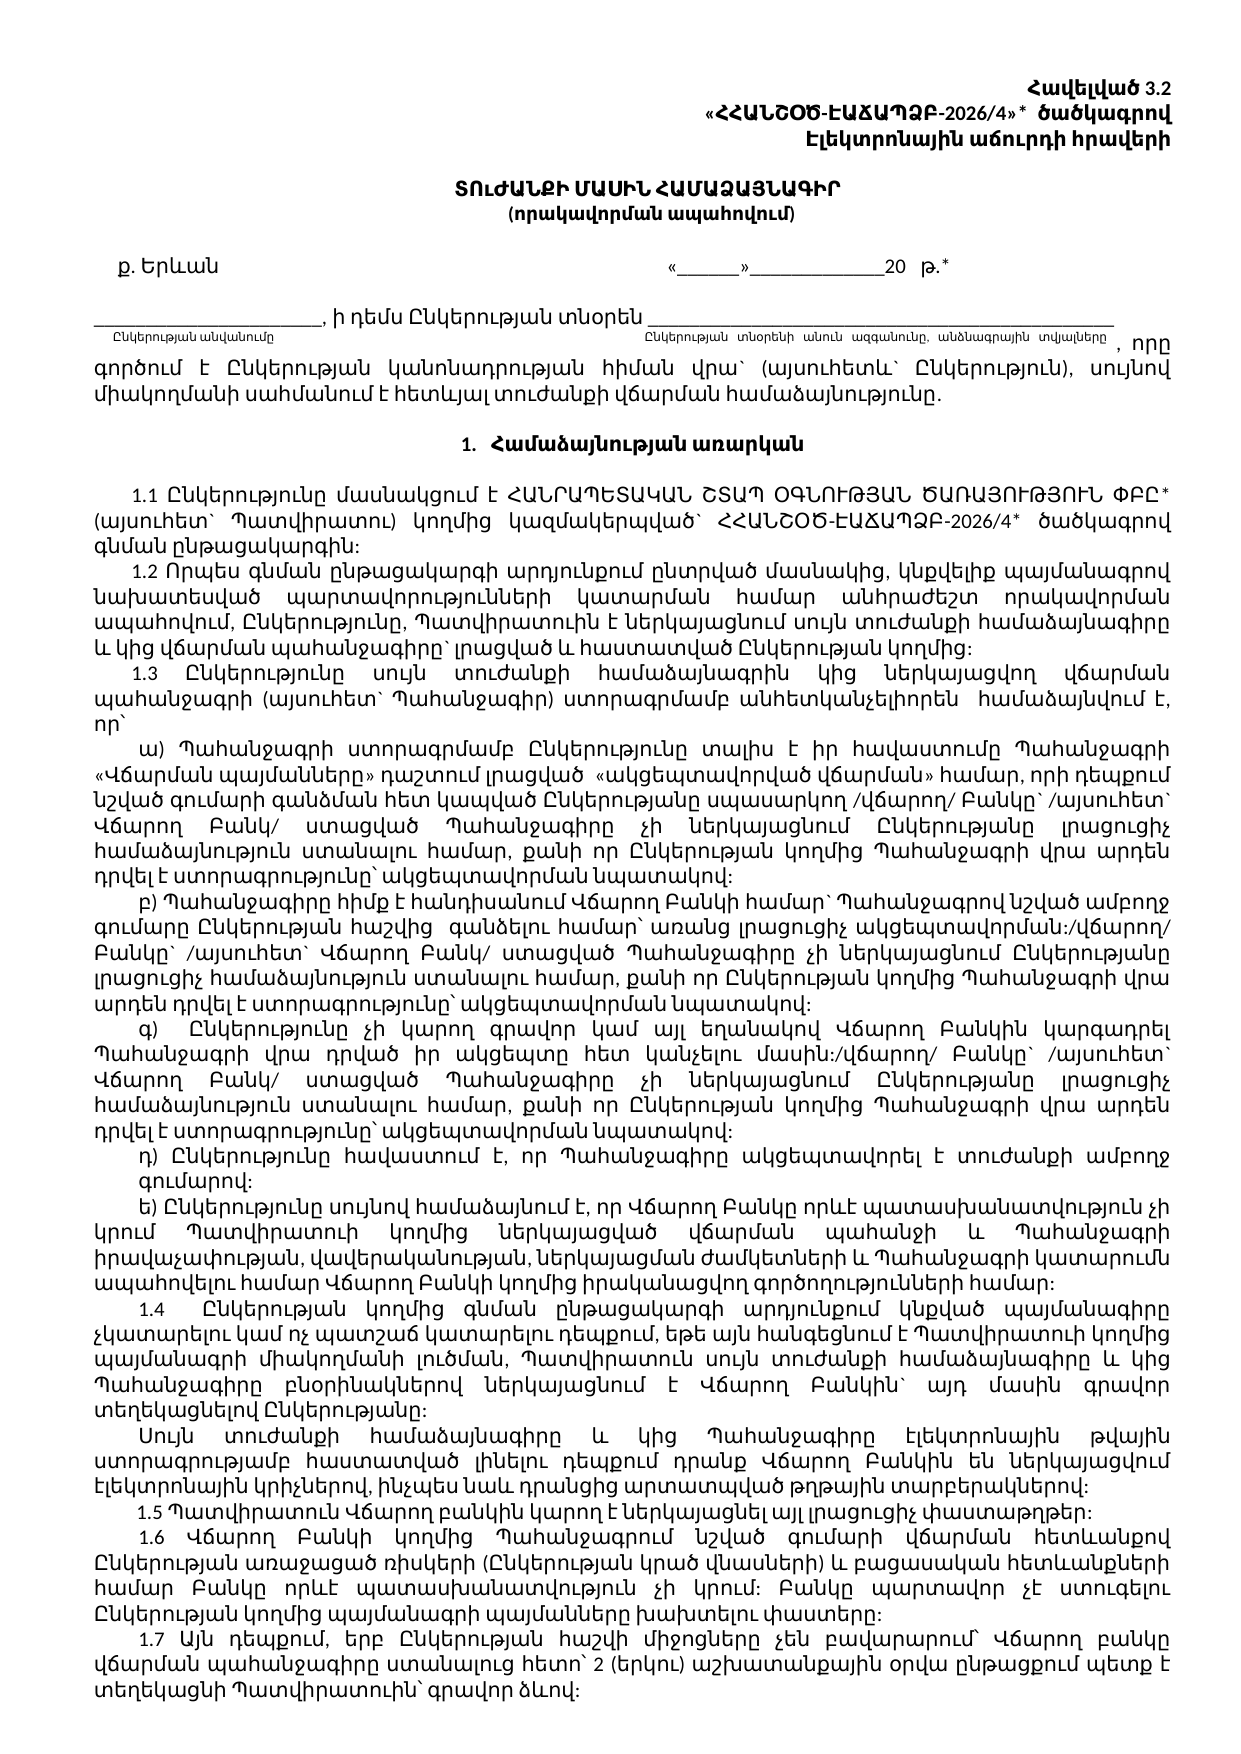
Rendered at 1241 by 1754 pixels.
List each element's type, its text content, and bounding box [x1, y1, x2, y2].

text ա) Պահանջագրի ստորագրմամբ Ընկերությունը տալիս է իր հավաստումը Պահանջագրի «Վճարման պայմանները» դաշտում լրացված «ակցեպտավորված վճարման» համար, որի դեպքում նշված գումարի գանձման հետ կապված Ընկերությանը սպասարկող /վճարող/ Բանկը` /այսուհետ` Վճարող Բանկ/ ստացված Պահանջագիրը չի ներկայացնում Ընկերությանը լրացուցիչ համաձայնություն ստանալու համար, քանի որ Ընկերության կողմից Պահանջագրի վրա արդեն դրվել է ստորագրությունը՝ ակցեպտավորման նպատակով: [94, 737, 1171, 889]
text դ) Ընկերությունը հավաստում է, որ Պահանջագիրը ակցեպտավորել է տուժանքի ամբողջ գումարով: [138, 1143, 1171, 1194]
text 1. Համաձայնության առարկան [94, 432, 1171, 457]
text ք. Երևան «______»_____________20 թ.* [94, 254, 1171, 279]
text բ) Պահանջագիրը հիմք է հանդիսանում Վճարող Բանկի համար` Պահանջագրով նշված ամբողջ գումարը Ընկերության հաշվից գանձելու համար՝ առանց լրացուցիչ ակցեպտավորման:/վճարող/ Բանկը` /այսուհետ` Վճարող Բանկ/ ստացված Պահանջագիրը չի ներկայացնում Ընկերությանը լրացուցիչ համաձայնություն ստանալու համար, քանի որ Ընկերության կողմից Պահանջագրի վրա արդեն դրվել է ստորագրությունը՝ ակցեպտավորման նպատակով: [94, 889, 1171, 1016]
text 1.6 Վճարող Բանկի կողմից Պահանջագրում նշված գումարի վճարման հետևանքով Ընկերության առաջացած ռիսկերի (Ընկերության կրած վնասների) և բացասական հետևանքների համար Բանկը որևէ պատասխանատվություն չի կրում: Բանկը պարտավոր չէ ստուգելու Ընկերության կողմից պայմանագրի պայմանները խախտելու փաստերը: [94, 1524, 1171, 1626]
text Հավելված 3.2 [94, 75, 1171, 100]
text ______________________, ի դեմս Ընկերության տնօրեն _____________________________________________ [94, 304, 1171, 330]
text Էլեկտրոնային աճուրդի հրավերի [94, 126, 1171, 151]
text 1.4 Ընկերության կողմից գնման ընթացակարգի արդյունքում կնքված պայմանագիրը չկատարելու կամ ոչ պատշաճ կատարելու դեպքում, եթե այն հանգեցնում է Պատվիրատուի կողմից պայմանագրի միակողմանի լուծման, Պատվիրատուն սույն տուժանքի համաձայնագիրը և կից Պահանջագիրը բնօրինակներով ներկայացնում է Վճարող Բանկին` այդ մասին գրավոր տեղեկացնելով Ընկերությանը: [94, 1296, 1171, 1423]
text 1.1 Ընկերությունը մասնակցում է ՀԱՆՐԱՊԵՏԱԿԱՆ ՇՏԱՊ ՕԳՆՈՒԹՅԱՆ ԾԱՌԱՅՈՒԹՅՈՒՆ ՓԲԸ* (այսուհետ` Պատվիրատու) կողմից կազմակերպված` ՀՀԱՆՇՕԾ-ԷԱՃԱՊՁԲ-2026/4* ծածկագրով գնման ընթացակարգին: [94, 482, 1171, 559]
text (որակավորման ապահովում) [94, 202, 1171, 225]
text ՏՈւԺԱՆՔԻ ՄԱՍԻՆ ՀԱՄԱՁԱՅՆԱԳԻՐ [94, 177, 1171, 202]
text «ՀՀԱՆՇՕԾ-ԷԱՃԱՊՁԲ-2026/4»* ծածկագրով [94, 100, 1171, 126]
text 1.3 Ընկերությունը սույն տուժանքի համաձայնագրին կից ներկայացվող վճարման պահանջագրի (այսուհետ` Պահանջագիր) ստորագրմամբ անհետկանչելիորեն համաձայնվում է, որ՝ [94, 660, 1171, 737]
text ե) Ընկերությունը սույնով համաձայնում է, որ Վճարող Բանկը որևէ պատասխանատվություն չի կրում Պատվիրատուի կողմից ներկայացված վճարման պահանջի և Պահանջագրի իրավաչափության, վավերականության, ներկայացման ժամկետների և Պահանջագրի կատարումն ապահովելու համար Վճարող Բանկի կողմից իրականացվող գործողությունների համար: [94, 1194, 1171, 1296]
text 1.2 Որպես գնման ընթացակարգի արդյունքում ընտրված մասնակից, կնքվելիք պայմանագրով նախատեսված պարտավորությունների կատարման համար անհրաժեշտ որակավորման ապահովում, Ընկերությունը, Պատվիրատուին է ներկայացնում սույն տուժանքի համաձայնագիրը և կից վճարման պահանջագիրը` լրացված և հաստատված Ընկերության կողմից: [94, 559, 1171, 660]
text 1.5 Պատվիրատուն Վճարող բանկին կարող է ներկայացնել այլ լրացուցիչ փաստաթղթեր: [94, 1499, 1171, 1524]
text Ընկերության անվանումը Ընկերության տնօրենի անուն ազգանունը, անձնագրային տվյալները , որը գործում է Ընկերության կանոնադրության հիման վրա` (այսուհետև` Ընկերություն), սույնով միակողմանի սահմանում է հետևյալ տուժանքի վճարման համաձայնությունը. [94, 330, 1171, 406]
text Սույն տուժանքի համաձայնագիրը և կից Պահանջագիրը էլեկտրոնային թվային ստորագրությամբ հաստատված լինելու դեպքում դրանք Վճարող Բանկին են ներկայացվում էլեկտրոնային կրիչներով, ինչպես նաև դրանցից արտատպված թղթային տարբերակներով: [94, 1423, 1171, 1499]
text գ) Ընկերությունը չի կարող գրավոր կամ այլ եղանակով Վճարող Բանկին կարգադրել Պահանջագրի վրա դրված իր ակցեպտը հետ կանչելու մասին:/վճարող/ Բանկը` /այսուհետ` Վճարող Բանկ/ ստացված Պահանջագիրը չի ներկայացնում Ընկերությանը լրացուցիչ համաձայնություն ստանալու համար, քանի որ Ընկերության կողմից Պահանջագրի վրա արդեն դրվել է ստորագրությունը՝ ակցեպտավորման նպատակով: [94, 1016, 1171, 1143]
text 1.7 Այն դեպքում, երբ Ընկերության հաշվի միջոցները չեն բավարարում՝ Վճարող բանկը վճարման պահանջագիրը ստանալուց հետո՝ 2 (երկու) աշխատանքային օրվա ընթացքում պետք է տեղեկացնի Պատվիրատուին՝ գրավոր ձևով: [94, 1626, 1171, 1702]
